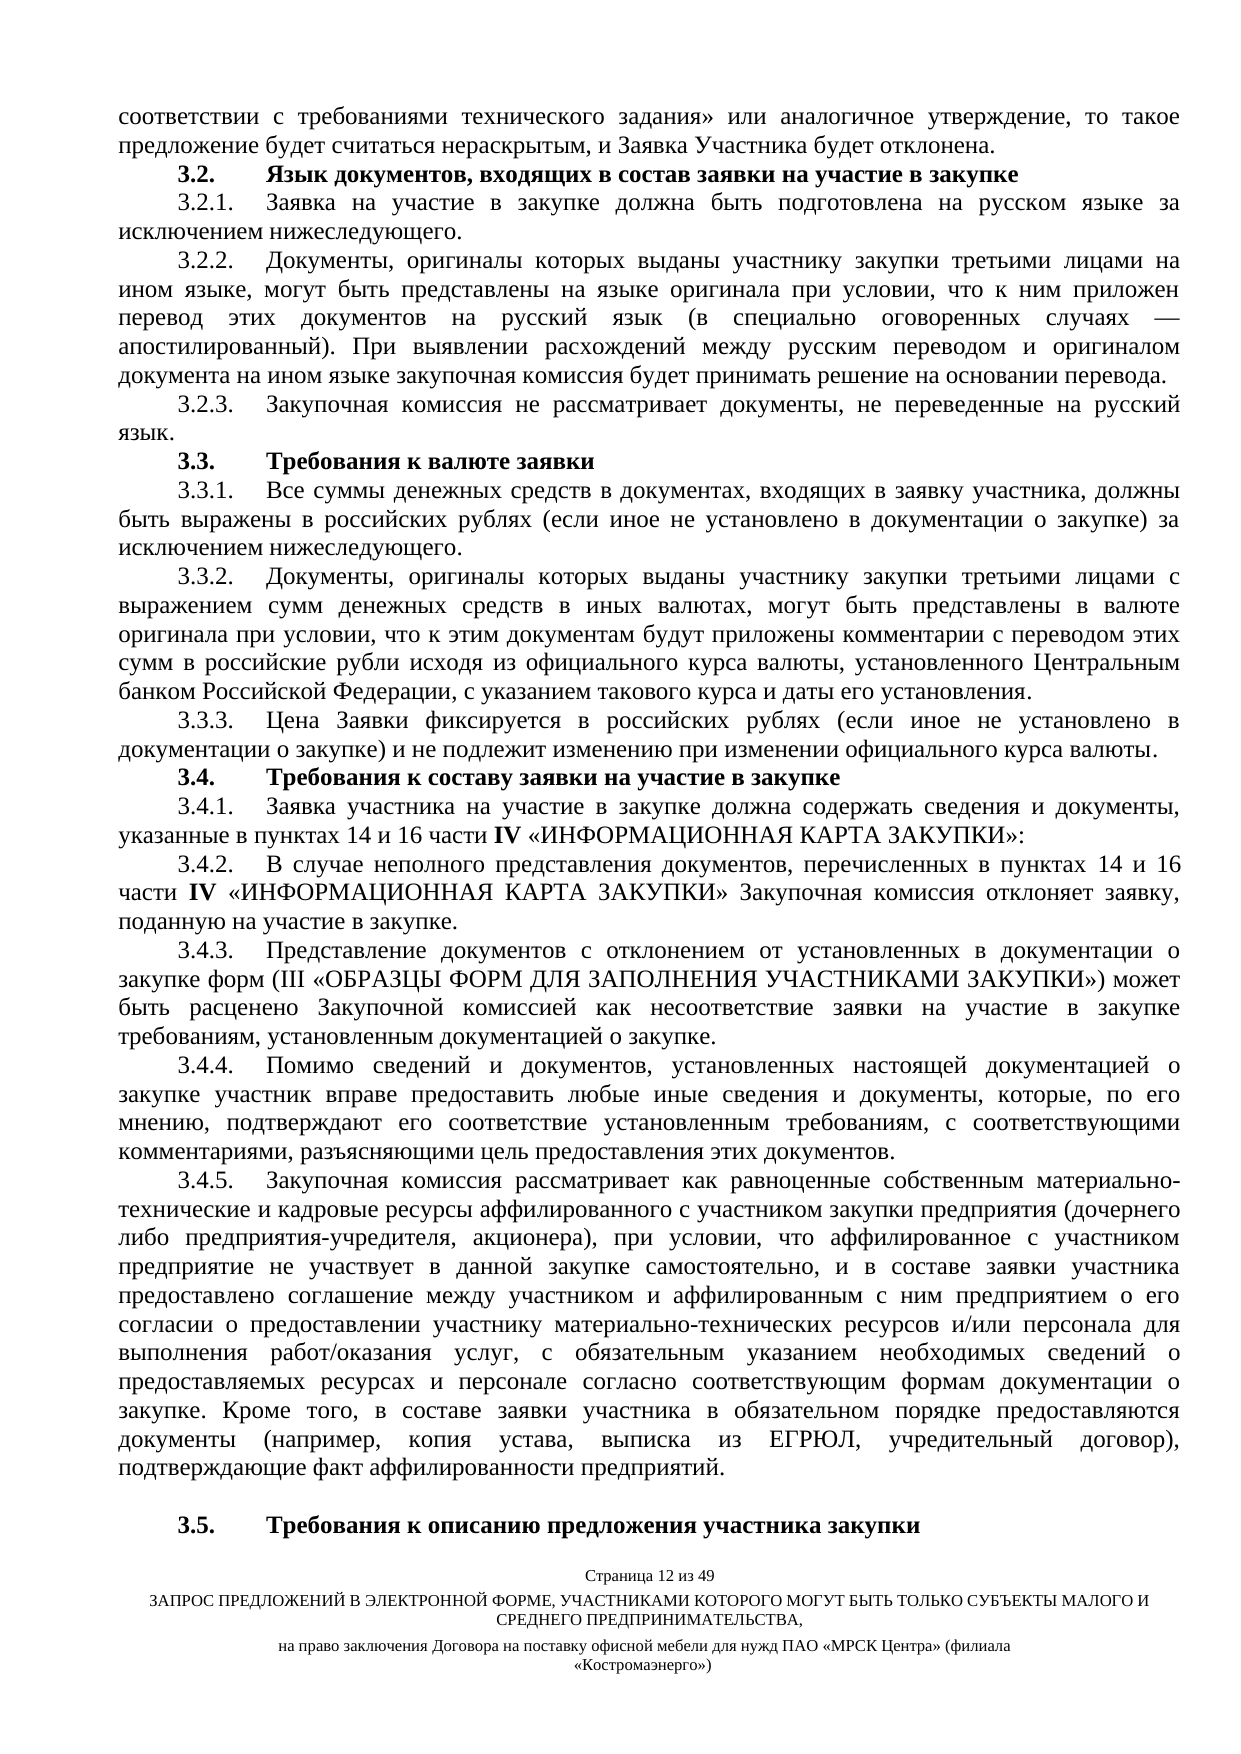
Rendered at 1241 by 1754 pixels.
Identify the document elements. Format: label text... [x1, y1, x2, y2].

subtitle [118, 101, 1181, 159]
subtitle Заявка участника на участие в закупке должна содержать сведения и документы, указанные в пунктах 14 и 16 части IV «ИНФОРМАЦИОННАЯ КАРТА ЗАКУПКИ»: [118, 791, 1181, 849]
subtitle Заявка на участие в закупке должна быть подготовлена на русском языке за исключением нижеследующего. [118, 187, 1181, 245]
subtitle Все суммы денежных средств в документах, входящих в заявку участника, должны быть выражены в российских рублях (если иное не установлено в документации о закупке) за исключением нижеследующего. [118, 475, 1181, 561]
subtitle Закупочная комиссия рассматривает как равноценные собственным материально-технические и кадровые ресурсы аффилированного с участником закупки предприятия (дочернего либо предприятия-учредителя, акционера), при условии, что аффилированное с участником предприятие не участвует в данной закупке самостоятельно, и в составе заявки участника предоставлено соглашение между участником и аффилированным с ним предприятием о его согласии о предоставлении участнику материально-технических ресурсов и/или персонала для выполнения работ/оказания услуг, с обязательным указанием необходимых сведений о предоставляемых ресурсах и персонале согласно соответствующим формам документации о закупке. Кроме того, в составе заявки участника в обязательном порядке предоставляются документы (например, копия устава, выписка из ЕГРЮЛ, учредительный договор), подтверждающие факт аффилированности предприятий. [118, 1165, 1181, 1481]
subtitle Документы, оригиналы которых выданы участнику закупки третьими лицами на ином языке, могут быть представлены на языке оригинала при условии, что к ним приложен перевод этих документов на русский язык (в специально оговоренных случаях — апостилированный). При выявлении расхождений между русским переводом и оригиналом документа на ином языке закупочная комиссия будет принимать решение на основании перевода. [118, 245, 1181, 389]
subtitle Требования к валюте заявки [118, 446, 1181, 475]
subtitle Язык документов, входящих в состав заявки на участие в закупке [118, 159, 1181, 187]
subtitle В случае неполного представления документов, перечисленных в пунктах 14 и 16 части IV «ИНФОРМАЦИОННАЯ КАРТА ЗАКУПКИ» Закупочная комиссия отклоняет заявку, поданную на участие в закупке. [118, 849, 1181, 935]
subtitle Помимо сведений и документов, установленных настоящей документацией о закупке участник вправе предоставить любые иные сведения и документы, которые, по его мнению, подтверждают его соответствие установленным требованиям, с соответствующими комментариями, разъясняющими цель предоставления этих документов. [118, 1050, 1181, 1165]
subtitle Закупочная комиссия не рассматривает документы, не переведенные на русский язык. [118, 389, 1181, 446]
subtitle Требования к описанию предложения участника закупки [118, 1510, 1181, 1539]
subtitle Представление документов с отклонением от установленных в документации о закупке форм (III «ОБРАЗЦЫ ФОРМ ДЛЯ ЗАПОЛНЕНИЯ УЧАСТНИКАМИ ЗАКУПКИ») может быть расценено Закупочной комиссией как несоответствие заявки на участие в закупке требованиям, установленным документацией о закупке. [118, 935, 1181, 1050]
subtitle Документы, оригиналы которых выданы участнику закупки третьими лицами с выражением сумм денежных средств в иных валютах, могут быть представлены в валюте оригинала при условии, что к этим документам будут приложены комментарии с переводом этих сумм в российские рубли исходя из официального курса валюты, установленного Центральным банком Российской Федерации, с указанием такового курса и даты его установления. [118, 561, 1181, 705]
subtitle Цена Заявки фиксируется в российских рублях (если иное не установлено в документации о закупке) и не подлежит изменению при изменении официального курса валюты. [118, 705, 1181, 762]
subtitle Требования к составу заявки на участие в закупке [118, 762, 1181, 791]
